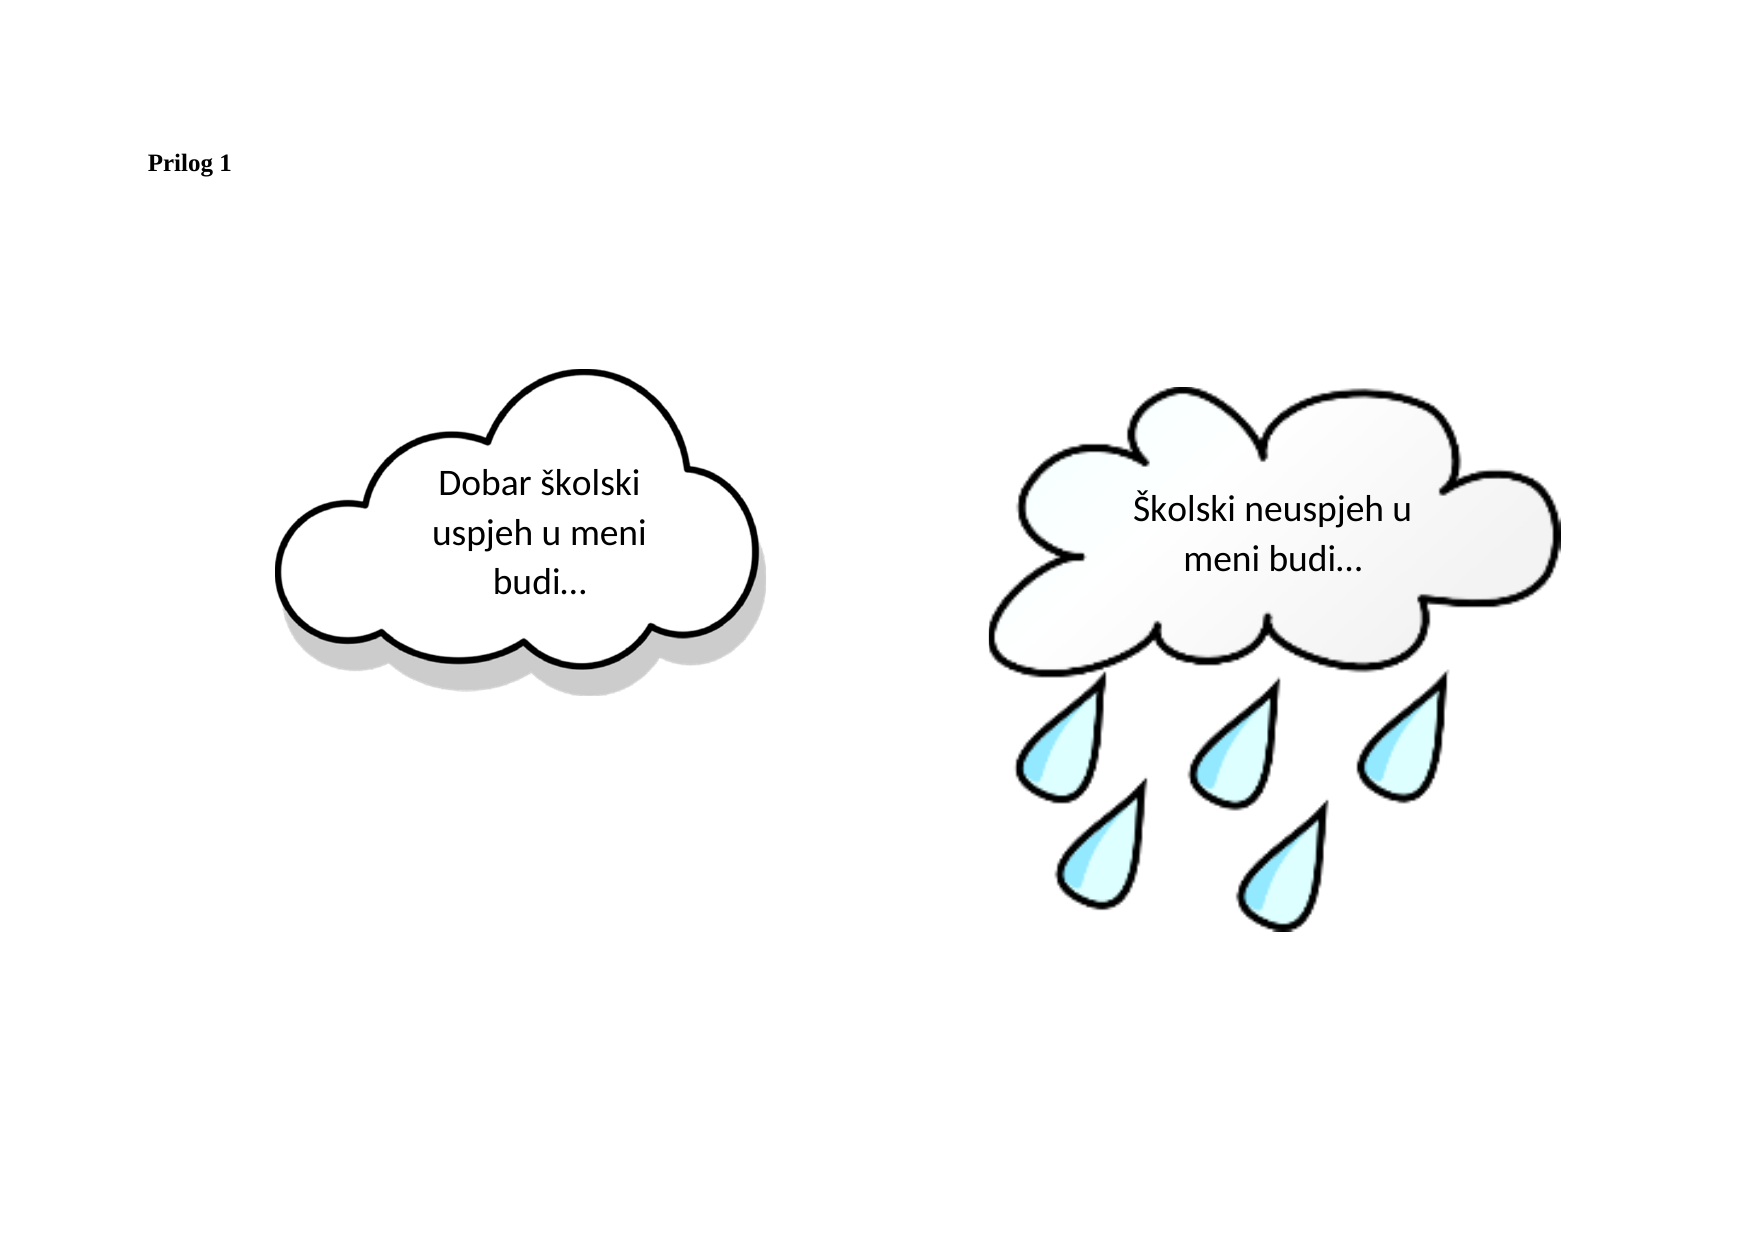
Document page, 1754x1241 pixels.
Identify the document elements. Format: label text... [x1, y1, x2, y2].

picture [275, 369, 767, 696]
picture [988, 387, 1561, 932]
text Prilog 1 [148, 148, 1606, 176]
